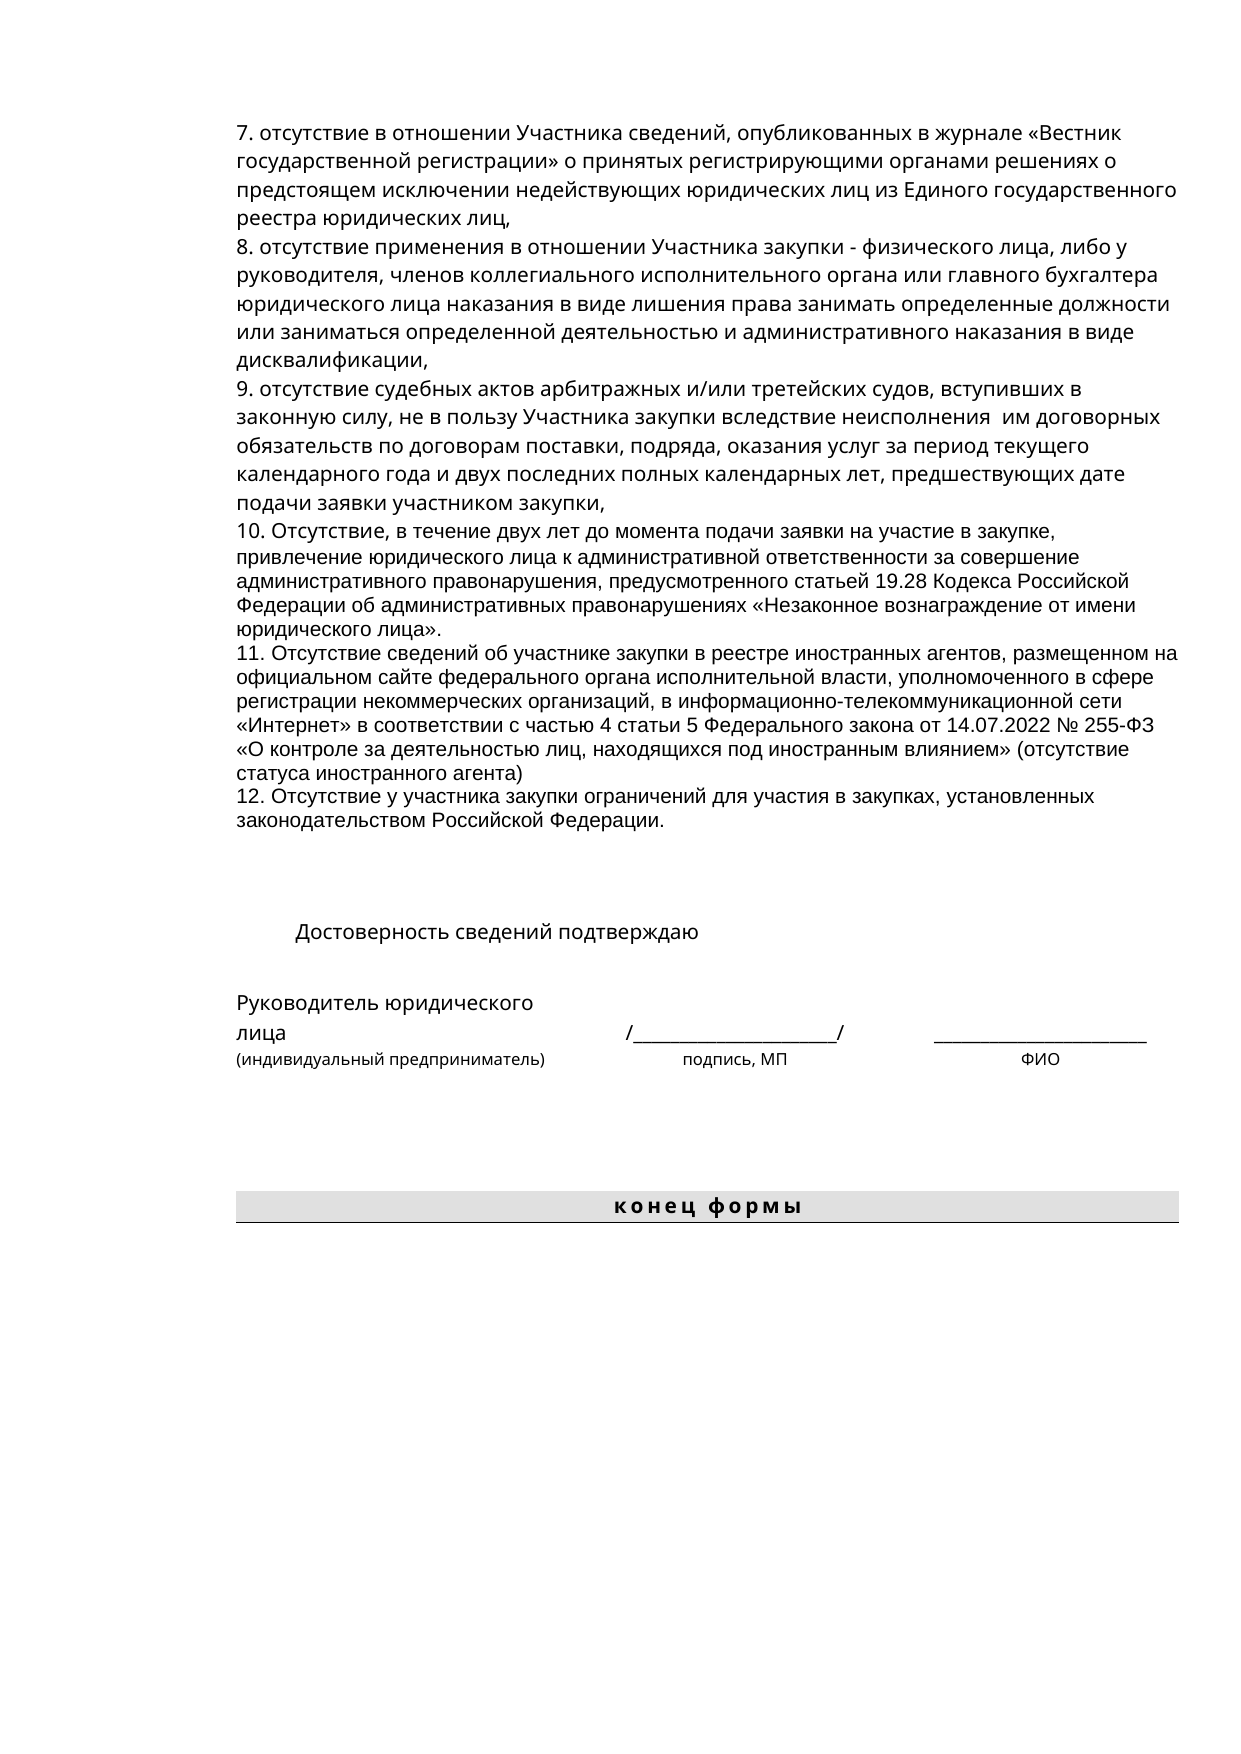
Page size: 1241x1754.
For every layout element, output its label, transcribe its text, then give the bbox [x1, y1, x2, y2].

text Достоверность сведений подтверждаю [236, 917, 1181, 946]
text 9. отсутствие судебных актов арбитражных и/или третейских судов, вступивших в законную силу, не в пользу Участника закупки вследствие неисполнения им договорных обязательств по договорам поставки, подряда, оказания услуг за период текущего календарного года и двух последних полных календарных лет, предшествующих дате подачи заявки участником закупки, [236, 374, 1181, 516]
text 11. Отсутствие сведений об участнике закупки в реестре иностранных агентов, размещенном на официальном сайте федерального органа исполнительной власти, уполномоченного в сфере регистрации некоммерческих организаций, в информационно-телекоммуникационной сети «Интернет» в соответствии с частью 4 статьи 5 Федерального закона от 14.07.2022 № 255-ФЗ «О контроле за деятельностью лиц, находящихся под иностранным влиянием» (отсутствие статуса иностранного агента) [236, 641, 1181, 784]
text 10. Отсутствие, в течение двух лет до момента подачи заявки на участие в закупке, привлечение юридического лица к административной ответственности за совершение административного правонарушения, предусмотренного статьей 19.28 Кодекса Российской Федерации об административных правонарушениях «Незаконное вознаграждение от имени юридического лица». [236, 516, 1181, 641]
text 7. отсутствие в отношении Участника сведений, опубликованных в журнале «Вестник государственной регистрации» о принятых регистрирующими органами решениях о предстоящем исключении недействующих юридических лиц из Единого государственного реестра юридических лиц, [236, 118, 1181, 232]
table_header _______________________ [888, 988, 1192, 1048]
text конец формы [236, 1191, 1179, 1222]
table_cell ФИО [888, 1048, 1192, 1072]
table_cell (индивидуальный предприниматель) [225, 1048, 581, 1072]
text 12. Отсутствие у участника закупки ограничений для участия в закупках, установленных законодательством Российской Федерации. [236, 784, 1181, 832]
table_cell подпись, МП [581, 1048, 888, 1072]
table_header Руководитель юридического лица [225, 988, 581, 1048]
table_header /______________________/ [581, 988, 888, 1048]
text 8. отсутствие применения в отношении Участника закупки - физического лица, либо у руководителя, членов коллегиального исполнительного органа или главного бухгалтера юридического лица наказания в виде лишения права занимать определенные должности или заниматься определенной деятельностью и административного наказания в виде дисквалификации, [236, 232, 1181, 374]
